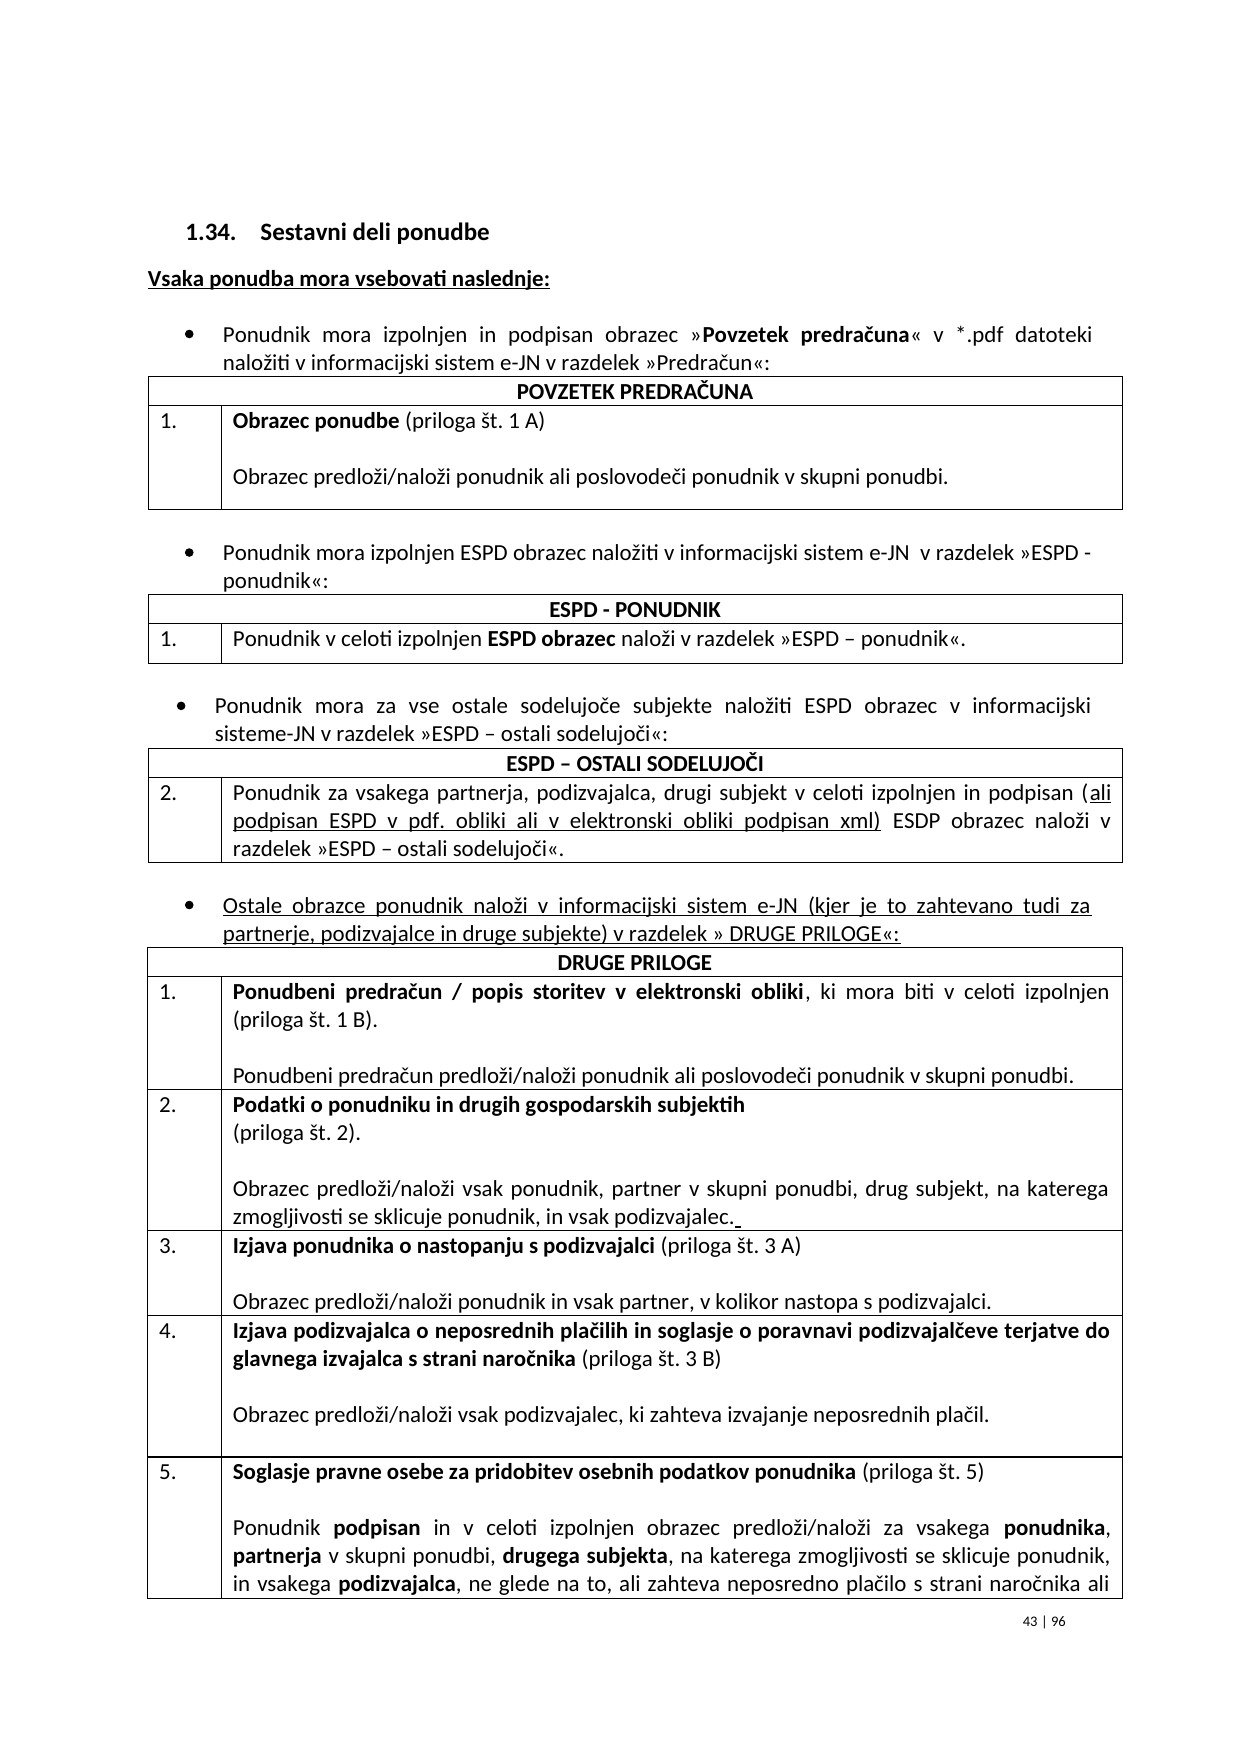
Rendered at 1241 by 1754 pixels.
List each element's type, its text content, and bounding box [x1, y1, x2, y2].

table_header DRUGE PRILOGE [148, 948, 1122, 976]
list Ponudnik mora izpolnjen in podpisan obrazec »Povzetek predračuna« v *.pdf datoteki naložiti v informacijski sistem e-JN v razdelek »Predračun«: [185, 320, 1093, 376]
table_cell Ponudnik za vsakega partnerja, podizvajalca, drugi subjekt v celoti izpolnjen in podpisan (ali podpisan ESPD v pdf. obliki ali v elektronski obliki podpisan xml) ESDP obrazec naloži v razdelek »ESPD – ostali sodelujoči«. [222, 778, 1122, 862]
table_cell Izjava ponudnika o nastopanju s podizvajalci (priloga št. 3 A) Obrazec predloži/naloži ponudnik in vsak partner, v kolikor nastopa s podizvajalci. [222, 1231, 1122, 1315]
table_cell 4. [148, 1316, 221, 1456]
table_cell Izjava podizvajalca o neposrednih plačilih in soglasje o poravnavi podizvajalčeve terjatve do glavnega izvajalca s strani naročnika (priloga št. 3 B) Obrazec predloži/naloži vsak podizvajalec, ki zahteva izvajanje neposrednih plačil. [222, 1316, 1122, 1456]
table_cell 5. [148, 1458, 221, 1598]
table_cell 2. [149, 778, 221, 862]
table_cell 3. [148, 1231, 221, 1315]
table_cell Ponudbeni predračun / popis storitev v elektronski obliki, ki mora biti v celoti izpolnjen (priloga št. 1 B). Ponudbeni predračun predloži/naloži ponudnik ali poslovodeči ponudnik v skupni ponudbi. [222, 977, 1122, 1089]
table_cell 1. [149, 406, 221, 509]
list Ponudnik mora izpolnjen ESPD obrazec naložiti v informacijski sistem e-JN v razdelek »ESPD - ponudnik«: [185, 538, 1093, 594]
table_header ESPD – OSTALI SODELUJOČI [149, 749, 1122, 777]
table_header POVZETEK PREDRAČUNA [149, 377, 1122, 405]
table_cell 2. [148, 1090, 221, 1230]
subtitle Sestavni deli ponudbe [185, 216, 1093, 247]
list Ostale obrazce ponudnik naloži v informacijski sistem e-JN (kjer je to zahtevano tudi za partnerje, podizvajalce in druge subjekte) v razdelek » DRUGE PRILOGE«: [185, 891, 1093, 947]
table_cell 1. [149, 624, 221, 662]
table_header ESPD - PONUDNIK [149, 595, 1122, 623]
table_cell Obrazec ponudbe (priloga št. 1 A) Obrazec predloži/naloži ponudnik ali poslovodeči ponudnik v skupni ponudbi. [222, 406, 1122, 509]
table_cell 1. [148, 977, 221, 1089]
text Vsaka ponudba mora vsebovati naslednje: [148, 264, 1093, 292]
table_cell Podatki o ponudniku in drugih gospodarskih subjektih (priloga št. 2). Obrazec predloži/naloži vsak ponudnik, partner v skupni ponudbi, drug subjekt, na katerega zmogljivosti se sklicuje ponudnik, in vsak podizvajalec. [222, 1090, 1122, 1230]
list Ponudnik mora za vse ostale sodelujoče subjekte naložiti ESPD obrazec v informacijski sisteme-JN v razdelek »ESPD – ostali sodelujoči«: [177, 692, 1093, 748]
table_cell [222, 1458, 1122, 1598]
table_cell Ponudnik v celoti izpolnjen ESPD obrazec naloži v razdelek »ESPD – ponudnik«. [222, 624, 1122, 662]
